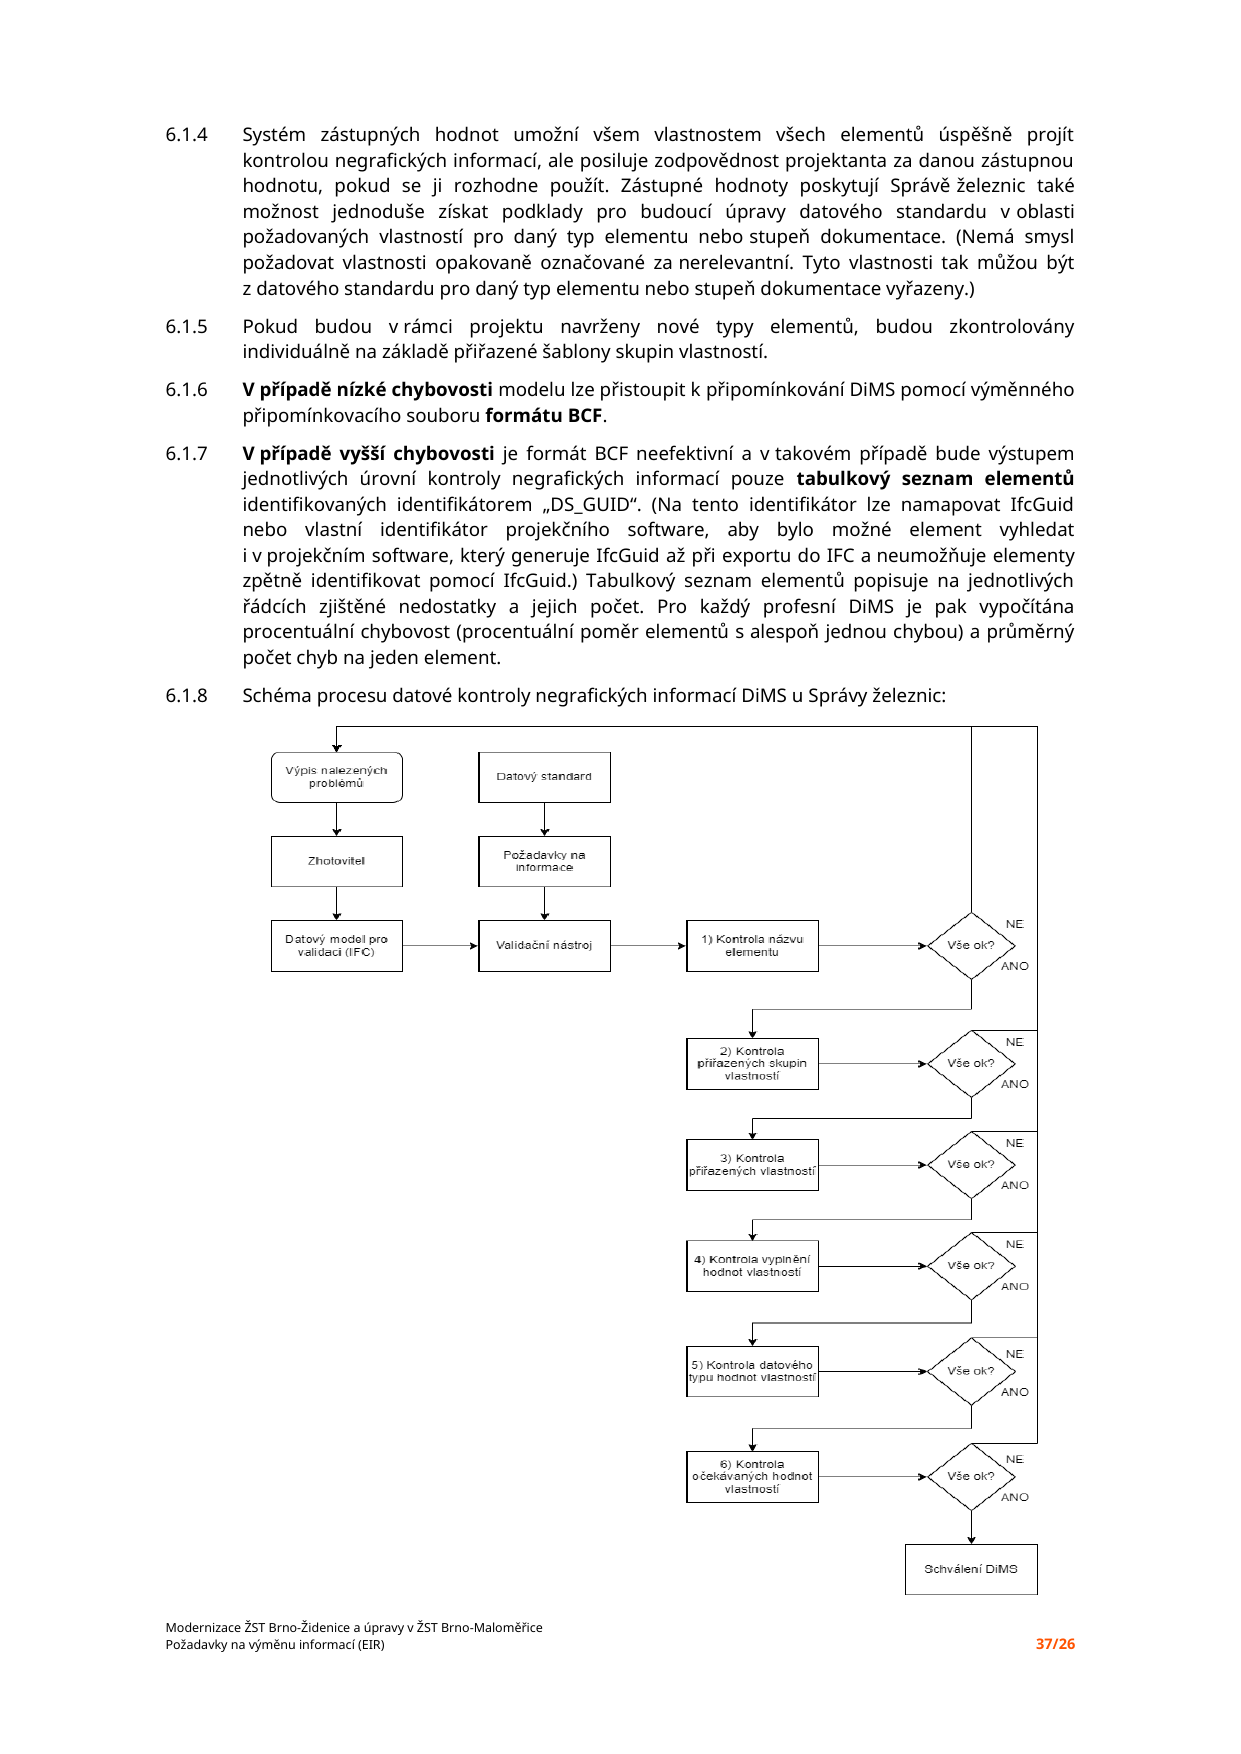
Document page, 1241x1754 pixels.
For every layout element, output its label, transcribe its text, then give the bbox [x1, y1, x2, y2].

text Pokud budou v rámci projektu navrženy nové typy elementů, budou zkontrolovány individuálně na základě přiřazené šablony skupin vlastností. [165, 313, 1075, 364]
text Systém zástupných hodnot umožní všem vlastnostem všech elementů úspěšně projít kontrolou negrafických informací, ale posiluje zodpovědnost projektanta za danou zástupnou hodnotu, pokud se ji rozhodne použít. Zástupné hodnoty poskytují Správě železnic také možnost jednoduše získat podklady pro budoucí úpravy datového standardu v oblasti požadovaných vlastností pro daný typ elementu nebo stupeň dokumentace. (Nemá smysl požadovat vlastnosti opakovaně označované za nerelevantní. Tyto vlastnosti tak můžou být z datového standardu pro daný typ elementu nebo stupeň dokumentace vyřazeny.) [165, 122, 1075, 300]
text Schéma procesu datové kontroly negrafických informací DiMS u Správy železnic: [165, 682, 1075, 708]
picture [271, 720, 1047, 1595]
text V případě vyšší chybovosti je formát BCF neefektivní a v takovém případě bude výstupem jednotlivých úrovní kontroly negrafických informací pouze tabulkový seznam elementů identifikovaných identifikátorem „DS_GUID“. (Na tento identifikátor lze namapovat IfcGuid nebo vlastní identifikátor projekčního software, aby bylo možné element vyhledat i v projekčním software, který generuje IfcGuid až při exportu do IFC a neumožňuje elementy zpětně identifikovat pomocí IfcGuid.) Tabulkový seznam elementů popisuje na jednotlivých řádcích zjištěné nedostatky a jejich počet. Pro každý profesní DiMS je pak vypočítána procentuální chybovost (procentuální poměr elementů s alespoň jednou chybou) a průměrný počet chyb na jeden element. [165, 440, 1075, 670]
text V případě nízké chybovosti modelu lze přistoupit k připomínkování DiMS pomocí výměnného připomínkovacího souboru formátu BCF. [165, 376, 1075, 427]
